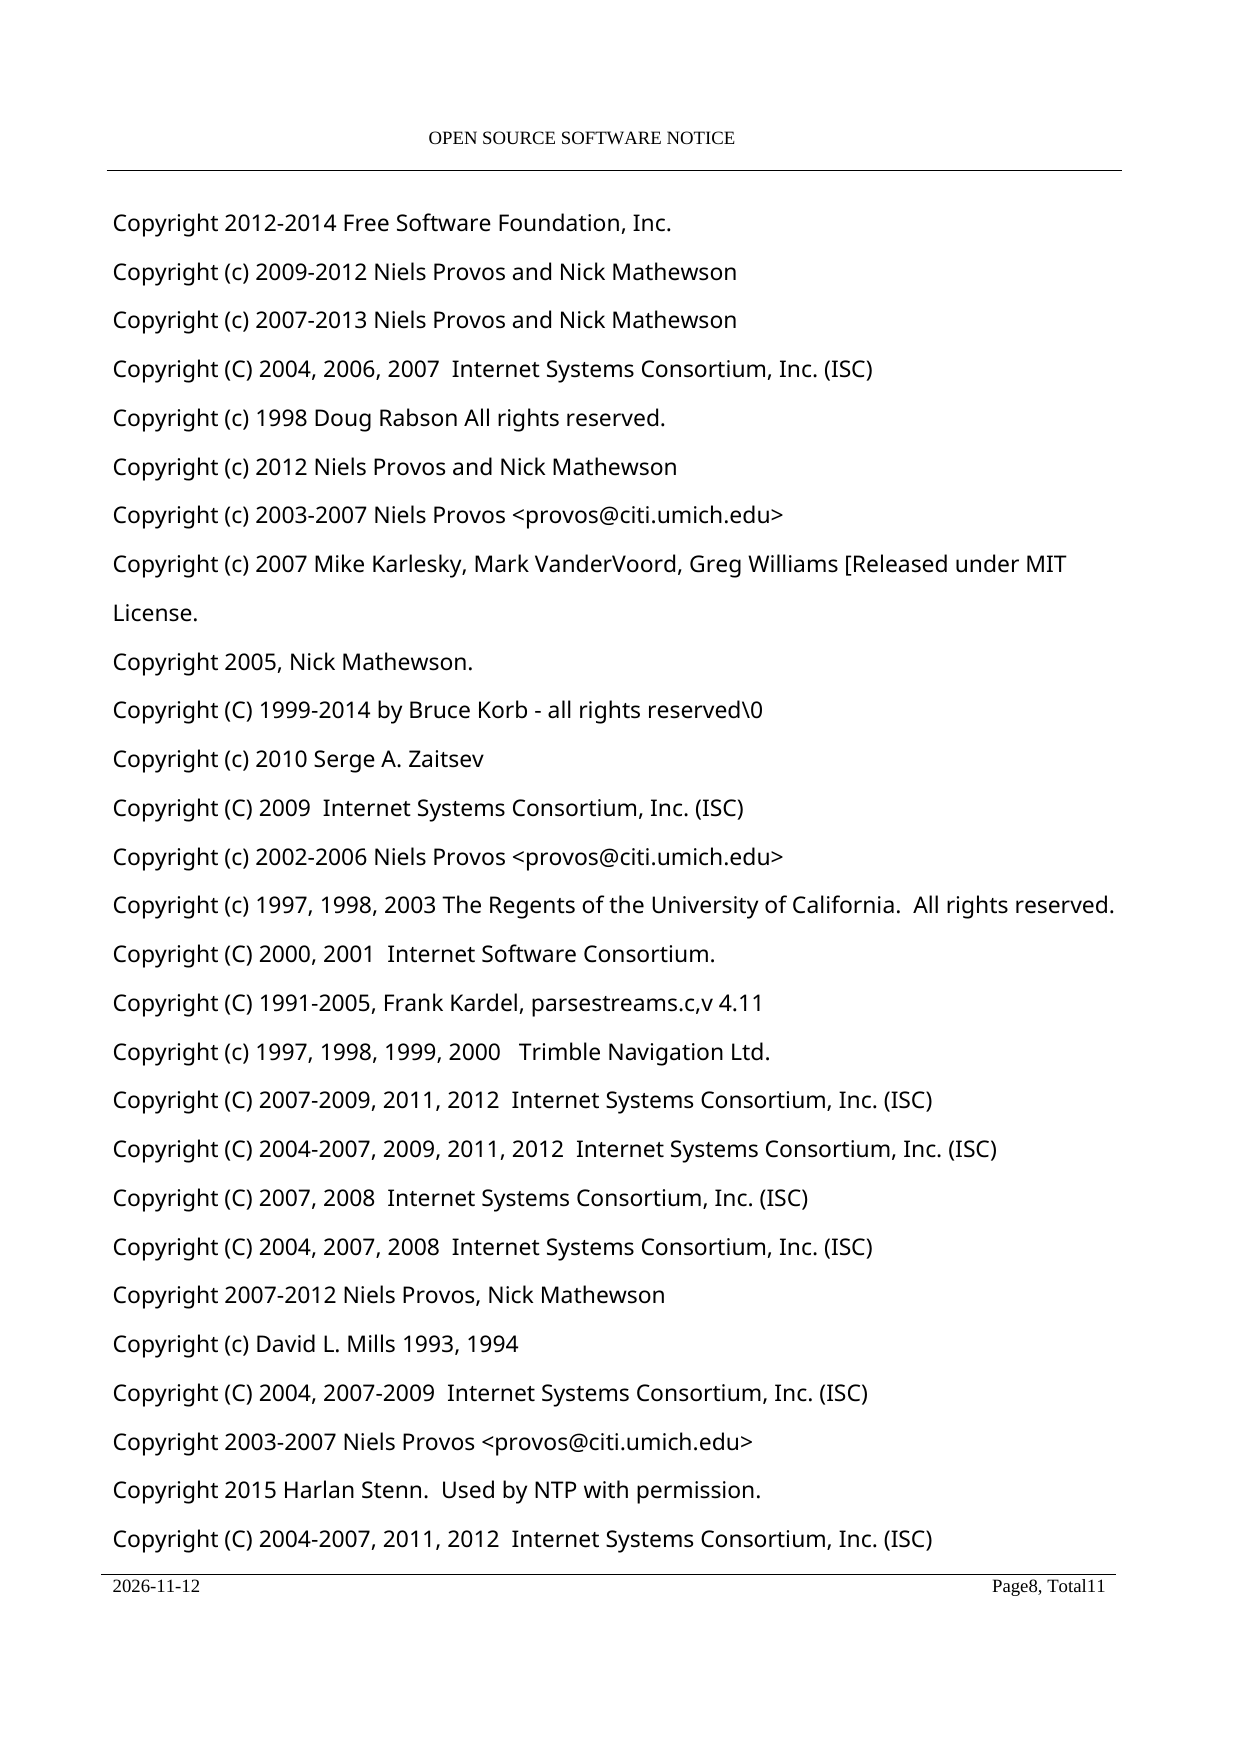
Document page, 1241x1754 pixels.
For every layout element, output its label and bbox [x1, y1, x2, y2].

text [112, 206, 1128, 1555]
